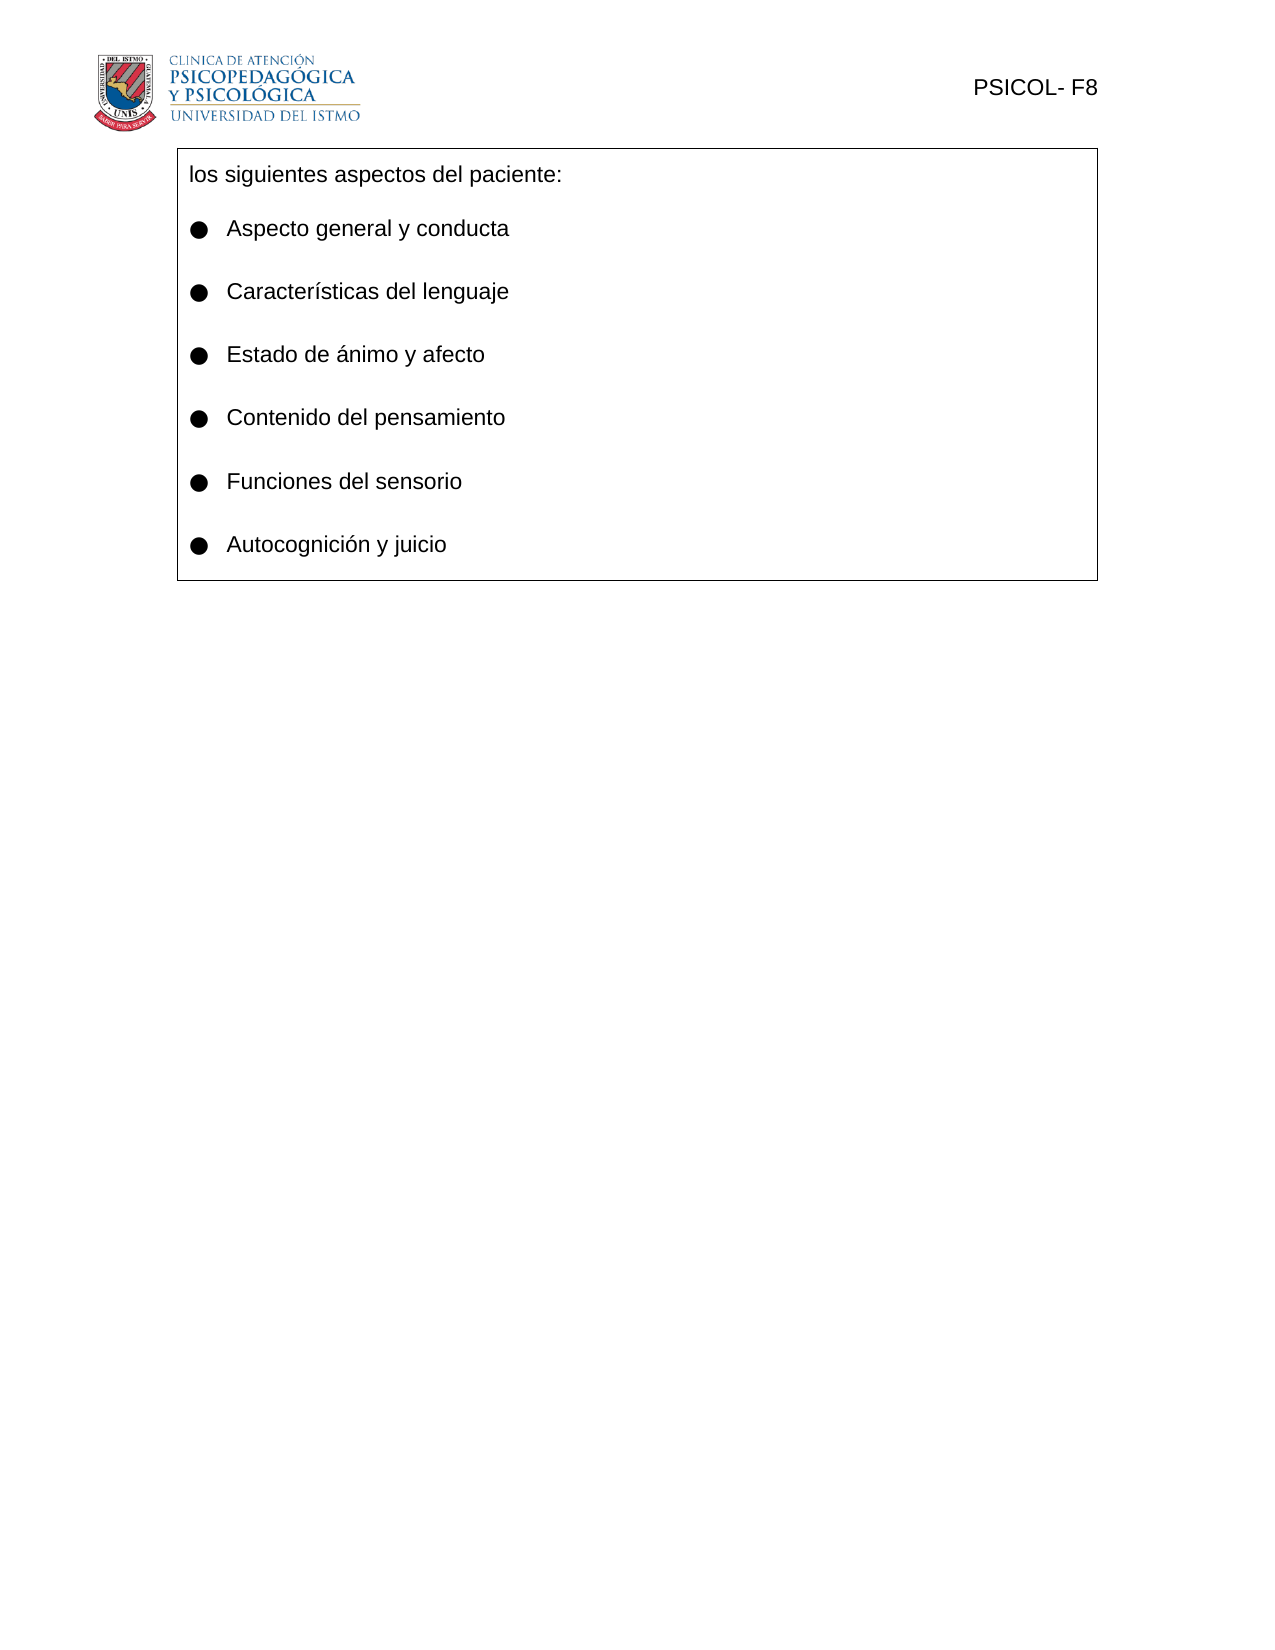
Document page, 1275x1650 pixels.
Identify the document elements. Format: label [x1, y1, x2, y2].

picture [42, 25, 422, 166]
table_cell [178, 149, 1097, 580]
